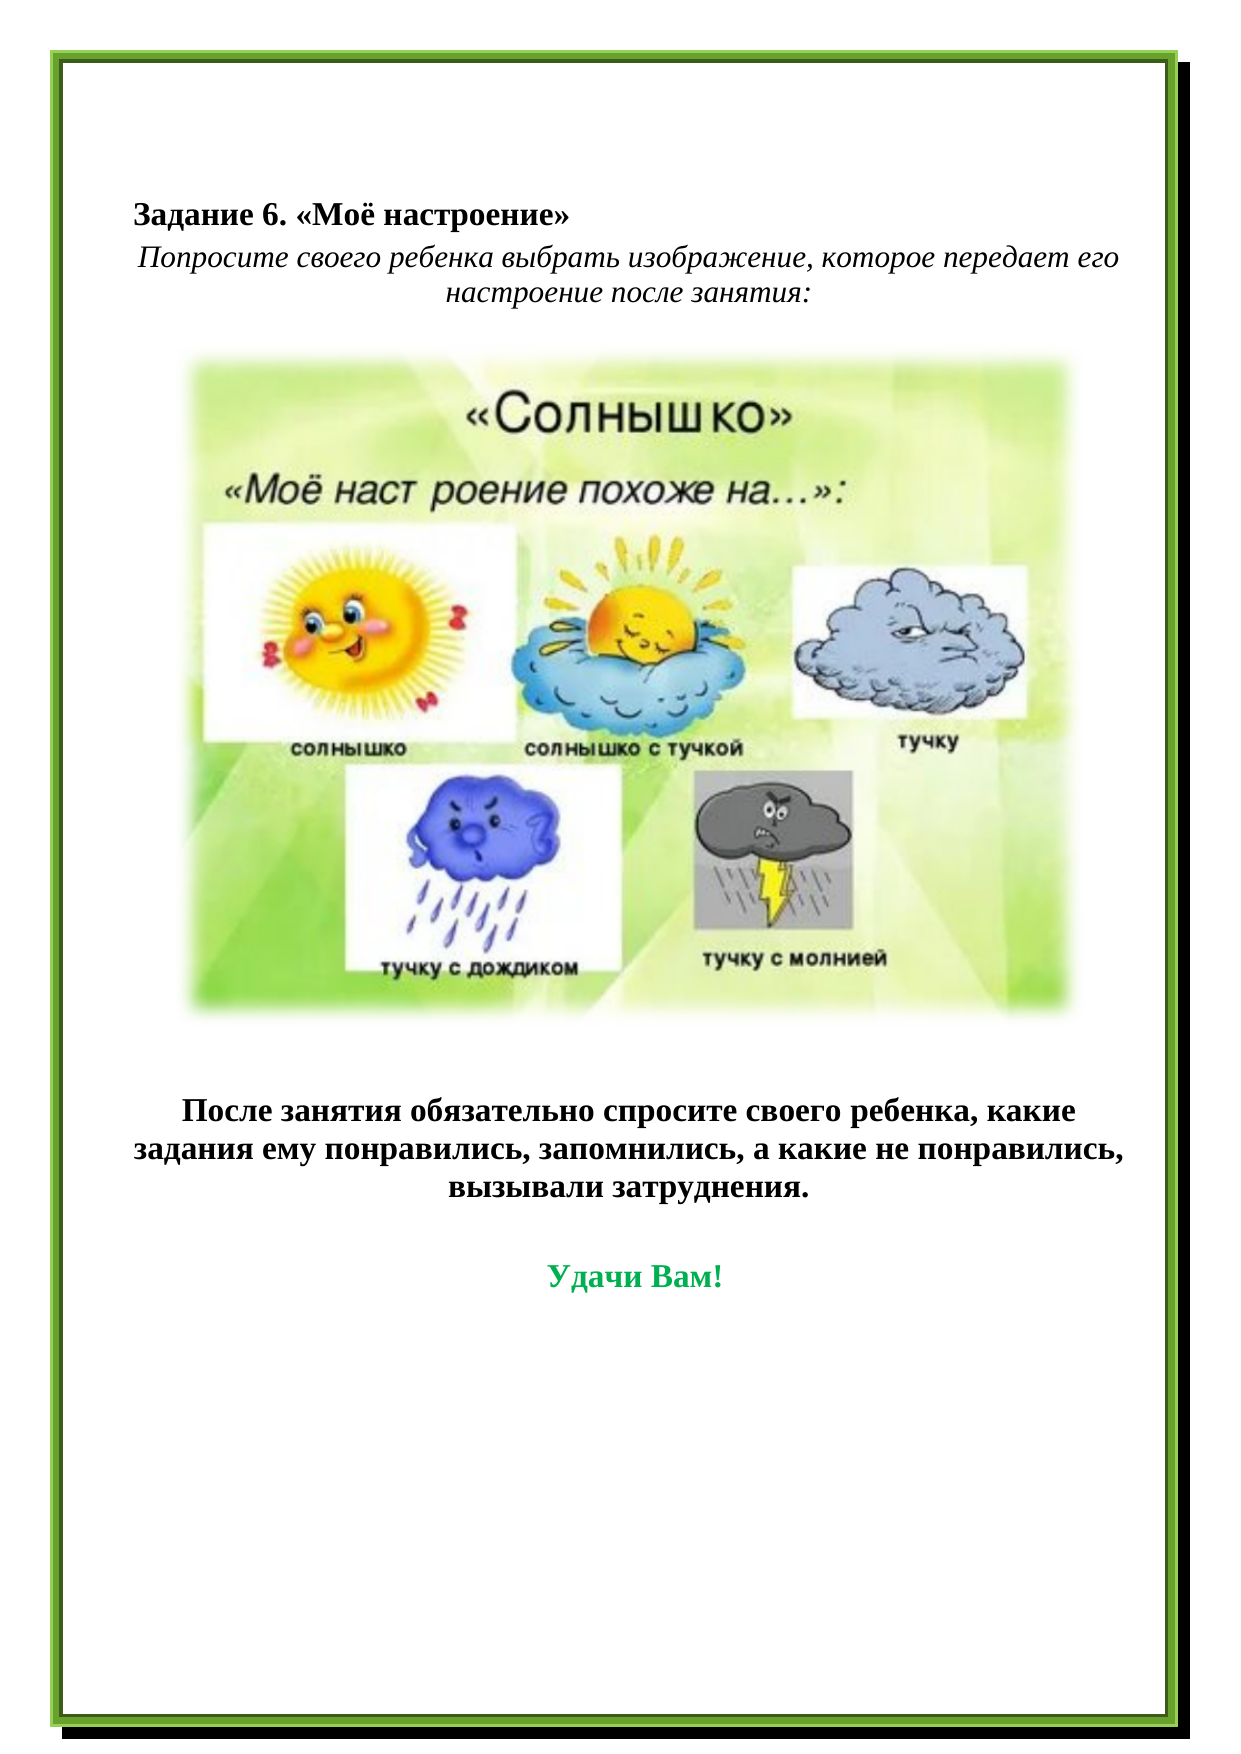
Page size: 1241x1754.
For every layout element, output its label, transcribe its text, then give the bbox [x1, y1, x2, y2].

text Попросите своего ребенка выбрать изображение, которое передает его настроение после занятия: [133, 238, 1124, 310]
text После занятия обязательно спросите своего ребенка, какие задания ему понравились, запомнились, а какие не понравились, вызывали затруднения. [133, 1090, 1124, 1205]
picture [204, 374, 1055, 997]
text Задание 6. «Моё настроение» [133, 195, 1124, 233]
text Удачи Вам! [145, 1256, 1124, 1294]
